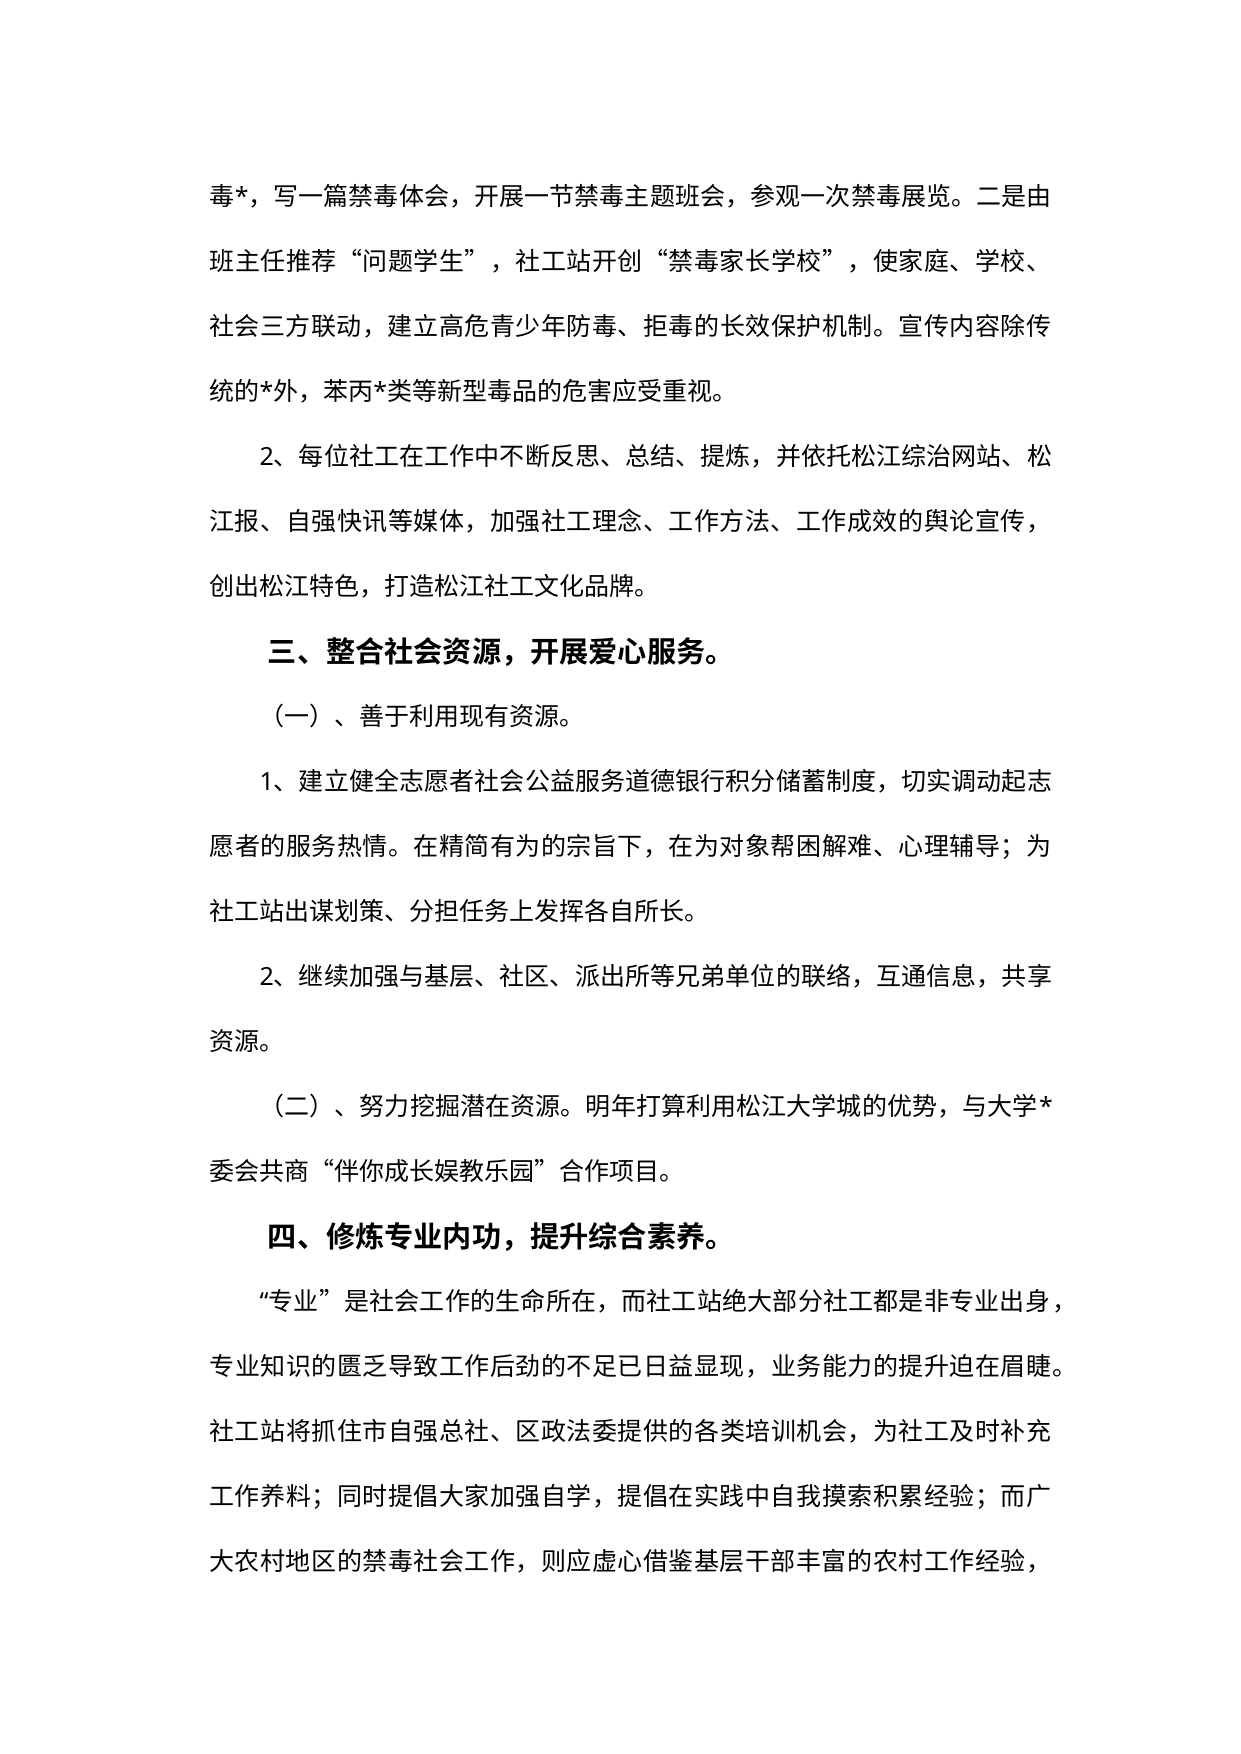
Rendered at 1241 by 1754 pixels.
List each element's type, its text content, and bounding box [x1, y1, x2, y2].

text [209, 1267, 1053, 1592]
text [209, 162, 1053, 422]
text 2、继续加强与基层、社区、派出所等兄弟单位的联络，互通信息，共享资源。 [209, 942, 1053, 1072]
text （二）、努力挖掘潜在资源。明年打算利用松江大学城的优势，与大学*委会共商“伴你成长娱教乐园”合作项目。 [209, 1072, 1053, 1202]
text 1、建立健全志愿者社会公益服务道德银行积分储蓄制度，切实调动起志愿者的服务热情。在精简有为的宗旨下，在为对象帮困解难、心理辅导；为社工站出谋划策、分担任务上发挥各自所长。 [209, 747, 1053, 942]
text 三、整合社会资源，开展爱心服务。 [209, 617, 1053, 682]
text 2、每位社工在工作中不断反思、总结、提炼，并依托松江综治网站、松江报、自强快讯等媒体，加强社工理念、工作方法、工作成效的舆论宣传，创出松江特色，打造松江社工文化品牌。 [209, 422, 1053, 617]
text 四、修炼专业内功，提升综合素养。 [209, 1202, 1053, 1267]
text （一）、善于利用现有资源。 [209, 682, 1053, 747]
